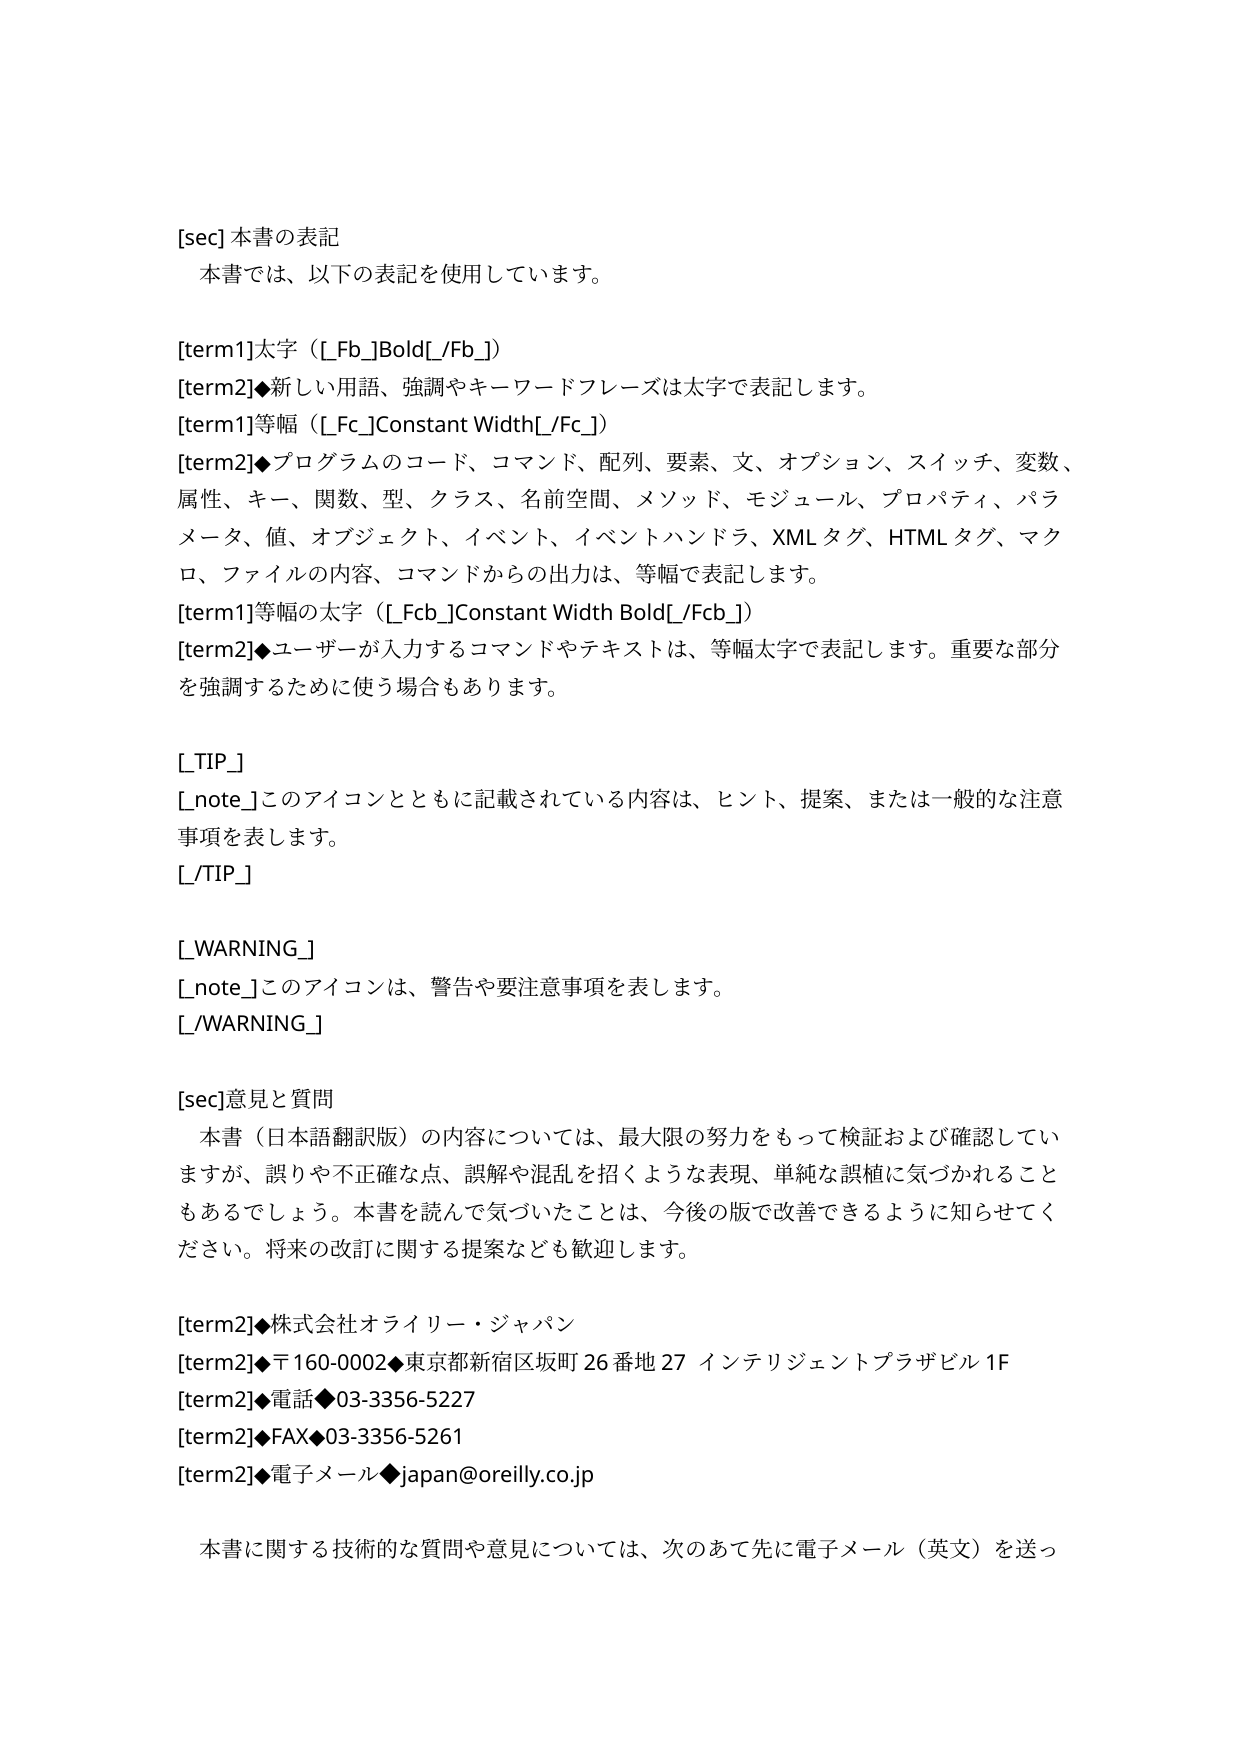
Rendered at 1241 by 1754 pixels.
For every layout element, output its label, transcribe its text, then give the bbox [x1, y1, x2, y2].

text 本書では、以下の表記を使用しています。 [177, 254, 1063, 292]
text [term1]太字（[_Fb_]Bold[_/Fb_]） [177, 329, 1063, 367]
text [_/WARNING_] [177, 1004, 1063, 1042]
text [sec] 本書の表記 [177, 217, 1063, 254]
text [term2]◆株式会社オライリー・ジャパン [177, 1304, 1063, 1342]
text [term1]等幅の太字（[_Fcb_]Constant Width Bold[_/Fcb_]） [177, 592, 1063, 629]
text [_note_]このアイコンとともに記載されている内容は、ヒント、提案、または一般的な注意事項を表します。 [177, 779, 1063, 854]
text 本書（日本語翻訳版）の内容については、最大限の努力をもって検証および確認していますが、誤りや不正確な点、誤解や混乱を招くような表現、単純な誤植に気づかれることもあるでしょう。本書を読んで気づいたことは、今後の版で改善できるように知らせてください。将来の改訂に関する提案なども歓迎します。 [177, 1117, 1063, 1267]
text [term2]◆FAX◆03-3356-5261 [177, 1417, 1063, 1454]
text [term2]◆新しい用語、強調やキーワードフレーズは太字で表記します。 [177, 367, 1063, 404]
text [term2]◆プログラムのコード、コマンド、配列、要素、文、オプション、スイッチ、変数、属性、キー、関数、型、クラス、名前空間、メソッド、モジュール、プロパティ、パラメータ、値、オブジェクト、イベント、イベントハンドラ、XMLタグ、HTMLタグ、マクロ、ファイルの内容、コマンドからの出力は、等幅で表記します。 [177, 442, 1063, 592]
text [_note_]このアイコンは、警告や要注意事項を表します。 [177, 967, 1063, 1004]
text [term2]◆電子メール◆japan@oreilly.co.jp [177, 1454, 1063, 1492]
text [term2]◆電話◆03-3356-5227 [177, 1379, 1063, 1417]
text [_/TIP_] [177, 854, 1063, 892]
text [term2]◆〒160-0002◆東京都新宿区坂町26番地27 インテリジェントプラザビル1F [177, 1342, 1063, 1379]
text [term2]◆ユーザーが入力するコマンドやテキストは、等幅太字で表記します。重要な部分を強調するために使う場合もあります。 [177, 629, 1063, 704]
text [sec]意見と質問 [177, 1079, 1063, 1117]
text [177, 1529, 1063, 1567]
text [_TIP_] [177, 742, 1063, 779]
text [_WARNING_] [177, 929, 1063, 967]
text [term1]等幅（[_Fc_]Constant Width[_/Fc_]） [177, 404, 1063, 442]
